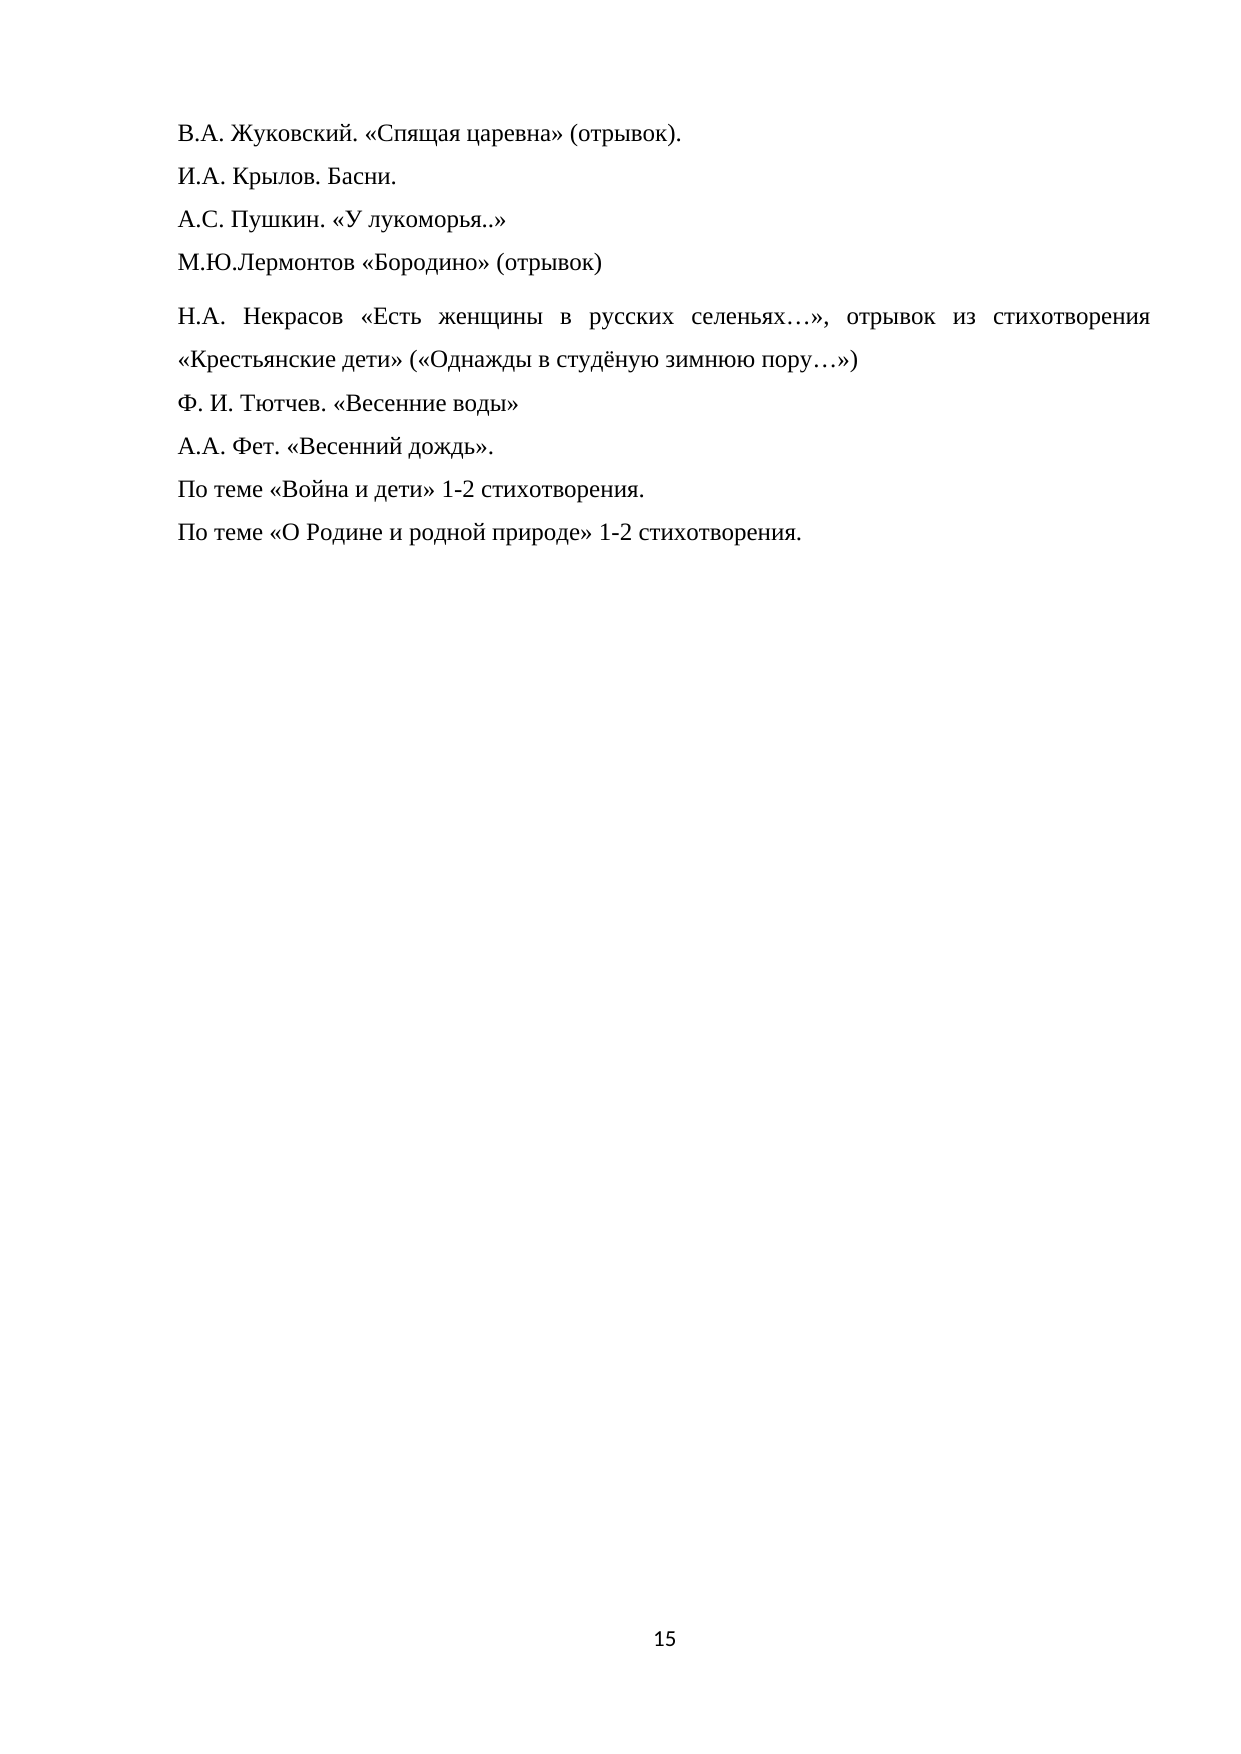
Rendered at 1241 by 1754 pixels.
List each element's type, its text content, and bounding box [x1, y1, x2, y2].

text А.С. Пушкин. «У лукоморья..» [177, 204, 1152, 233]
text А.А. Фет. «Весенний дождь». [177, 431, 1152, 459]
text По теме «О Родине и родной природе» 1-2 стихотворения. [177, 517, 1152, 546]
text По теме «Война и дети» 1-2 стихотворения. [177, 474, 1152, 503]
text И.А. Крылов. Басни. [177, 161, 1152, 190]
text В.А. Жуковский. «Спящая царевна» (отрывок). [177, 118, 1152, 147]
text М.Ю.Лермонтов «Бородино» (отрывок) [177, 247, 1152, 276]
text Ф. И. Тютчев. «Весенние воды» [177, 388, 1152, 416]
text Н.А. Некрасов «Есть женщины в русских селеньях…», отрывок из стихотворения «Крестьянские дети» («Однажды в студёную зимнюю пору…») [177, 301, 1152, 373]
